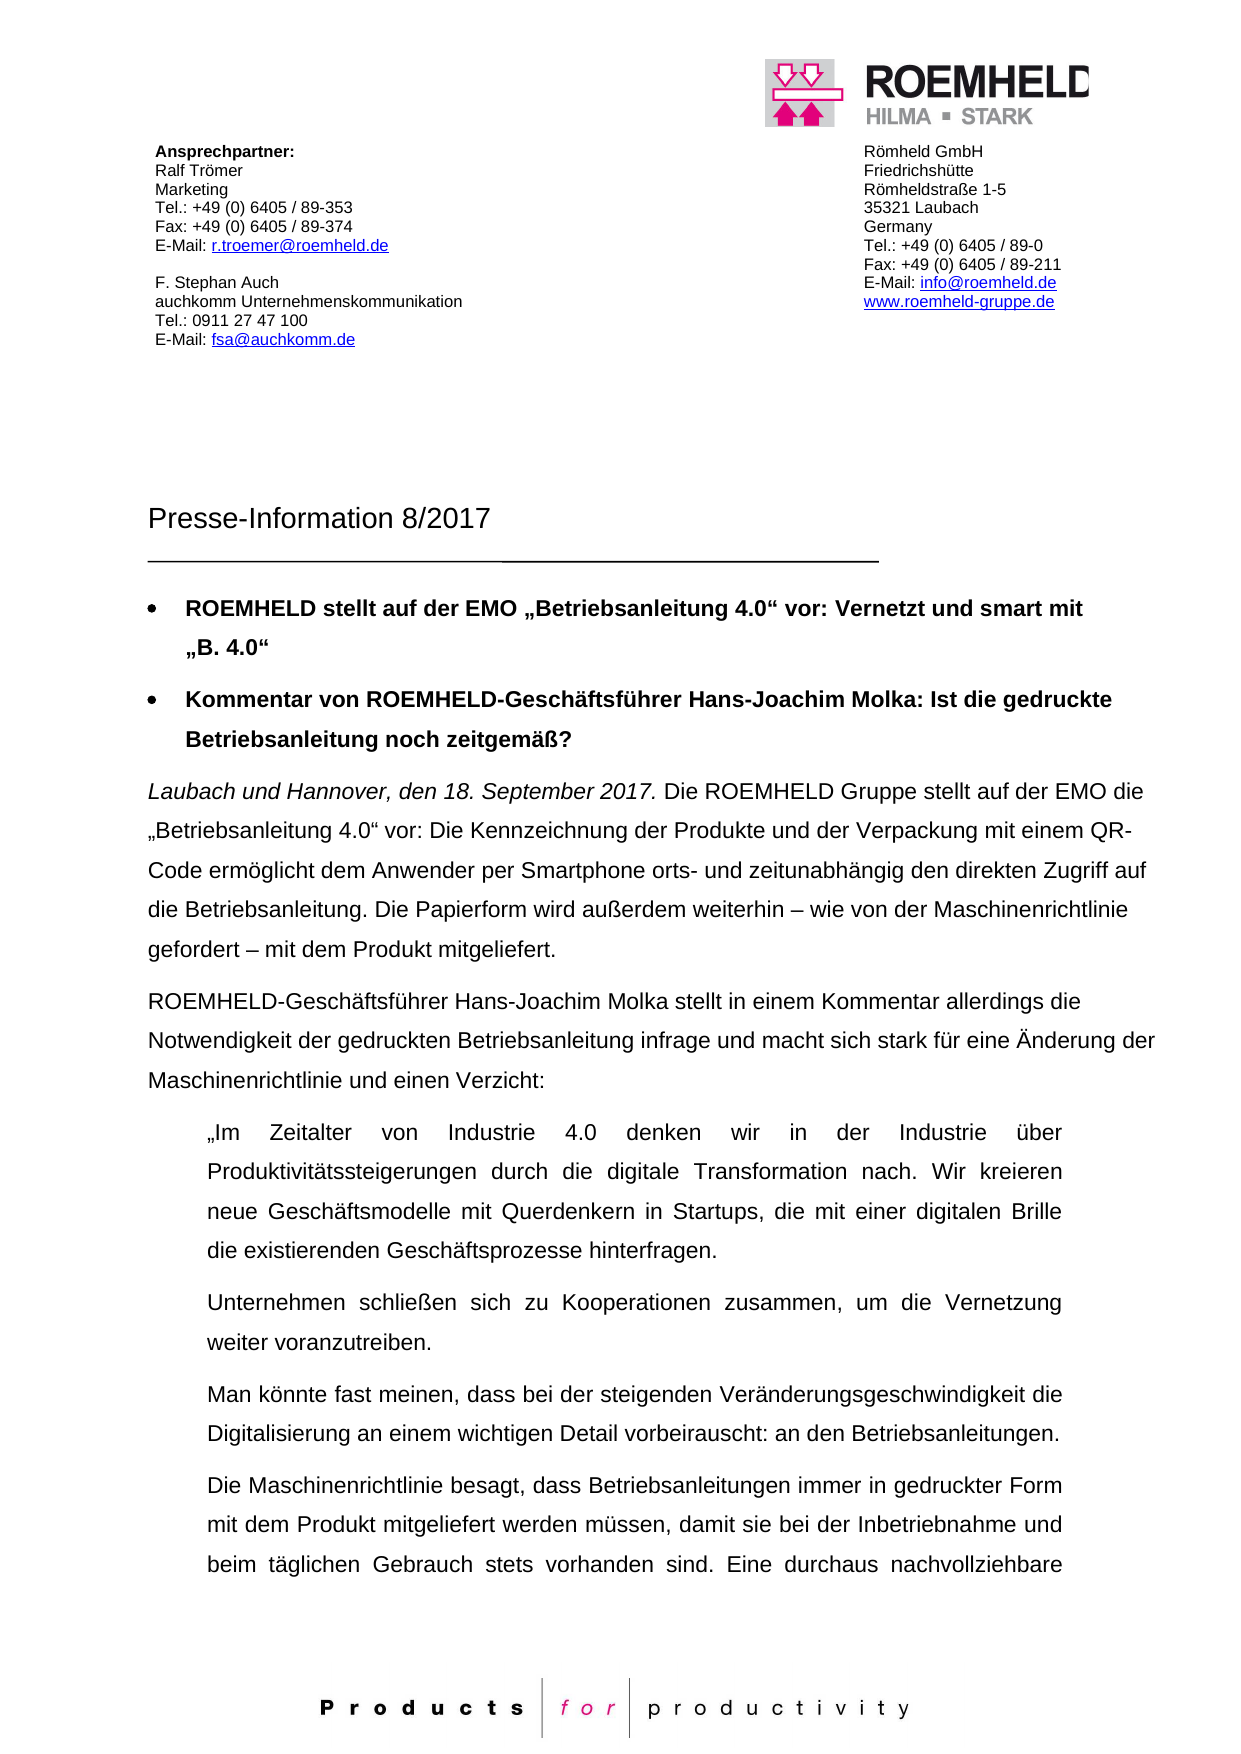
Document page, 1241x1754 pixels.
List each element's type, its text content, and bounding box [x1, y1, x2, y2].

text Unternehmen schließen sich zu Kooperationen zusammen, um die Vernetzung weiter voranzutreiben. [207, 1289, 1063, 1355]
list ROEMHELD stellt auf der EMO „Betriebsanleitung 4.0“ vor: Vernetzt und smart mit „B. 4.0“ [148, 595, 1162, 661]
picture [274, 1662, 965, 1748]
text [207, 1472, 1063, 1577]
text „Im Zeitalter von Industrie 4.0 denken wir in der Industrie über Produktivitätssteigerungen durch die digitale Transformation nach. Wir kreieren neue Geschäftsmodelle mit Querdenkern in Startups, die mit einer digitalen Brille die existierenden Geschäftsprozesse hinterfragen. [207, 1119, 1063, 1263]
table_header Römheld GmbH Friedrichshütte Römheldstraße 1-5 35321 Laubach Germany Tel.: +49 (0) 6405 / 89-0 Fax: +49 (0) 6405 / 89-211 E-Mail: info@roemheld.de www.roemheld-gruppe.de [849, 143, 1131, 361]
list Kommentar von ROEMHELD-Geschäftsführer Hans-Joachim Molka: Ist die gedruckte Betriebsanleitung noch zeitgemäß? [148, 686, 1162, 752]
text Laubach und Hannover, den 18. September 2017. Die ROEMHELD Gruppe stellt auf der EMO die „Betriebsanleitung 4.0“ vor: Die Kennzeichnung der Produkte und der Verpackung mit einem QR-Code ermöglicht dem Anwender per Smartphone orts- und zeitunabhängig den direkten Zugriff auf die Betriebsanleitung. Die Papierform wird außerdem weiterhin – wie von der Maschinenrichtlinie gefordert – mit dem Produkt mitgeliefert. [148, 778, 1177, 962]
text Man könnte fast meinen, dass bei der steigenden Veränderungsgeschwindigkeit die Digitalisierung an einem wichtigen Detail vorbeirauscht: an den Betriebsanleitungen. [207, 1381, 1063, 1446]
table_header Ansprechpartner: Ralf Trömer Marketing Tel.: +49 (0) 6405 / 89-353 Fax: +49 (0) 6405 / 89-374 E-Mail: r.troemer@roemheld.de F. Stephan Auch auchkomm Unternehmenskommunikation Tel.: 0911 27 47 100 E-Mail: fsa@auchkomm.de [141, 143, 849, 361]
picture [763, 59, 1089, 126]
text ROEMHELD-Geschäftsführer Hans-Joachim Molka stellt in einem Kommentar allerdings die Notwendigkeit der gedruckten Betriebsanleitung infrage und macht sich stark für eine Änderung der Maschinenrichtlinie und einen Verzicht: [148, 988, 1177, 1093]
text Presse-Information 8/2017 [148, 501, 892, 535]
